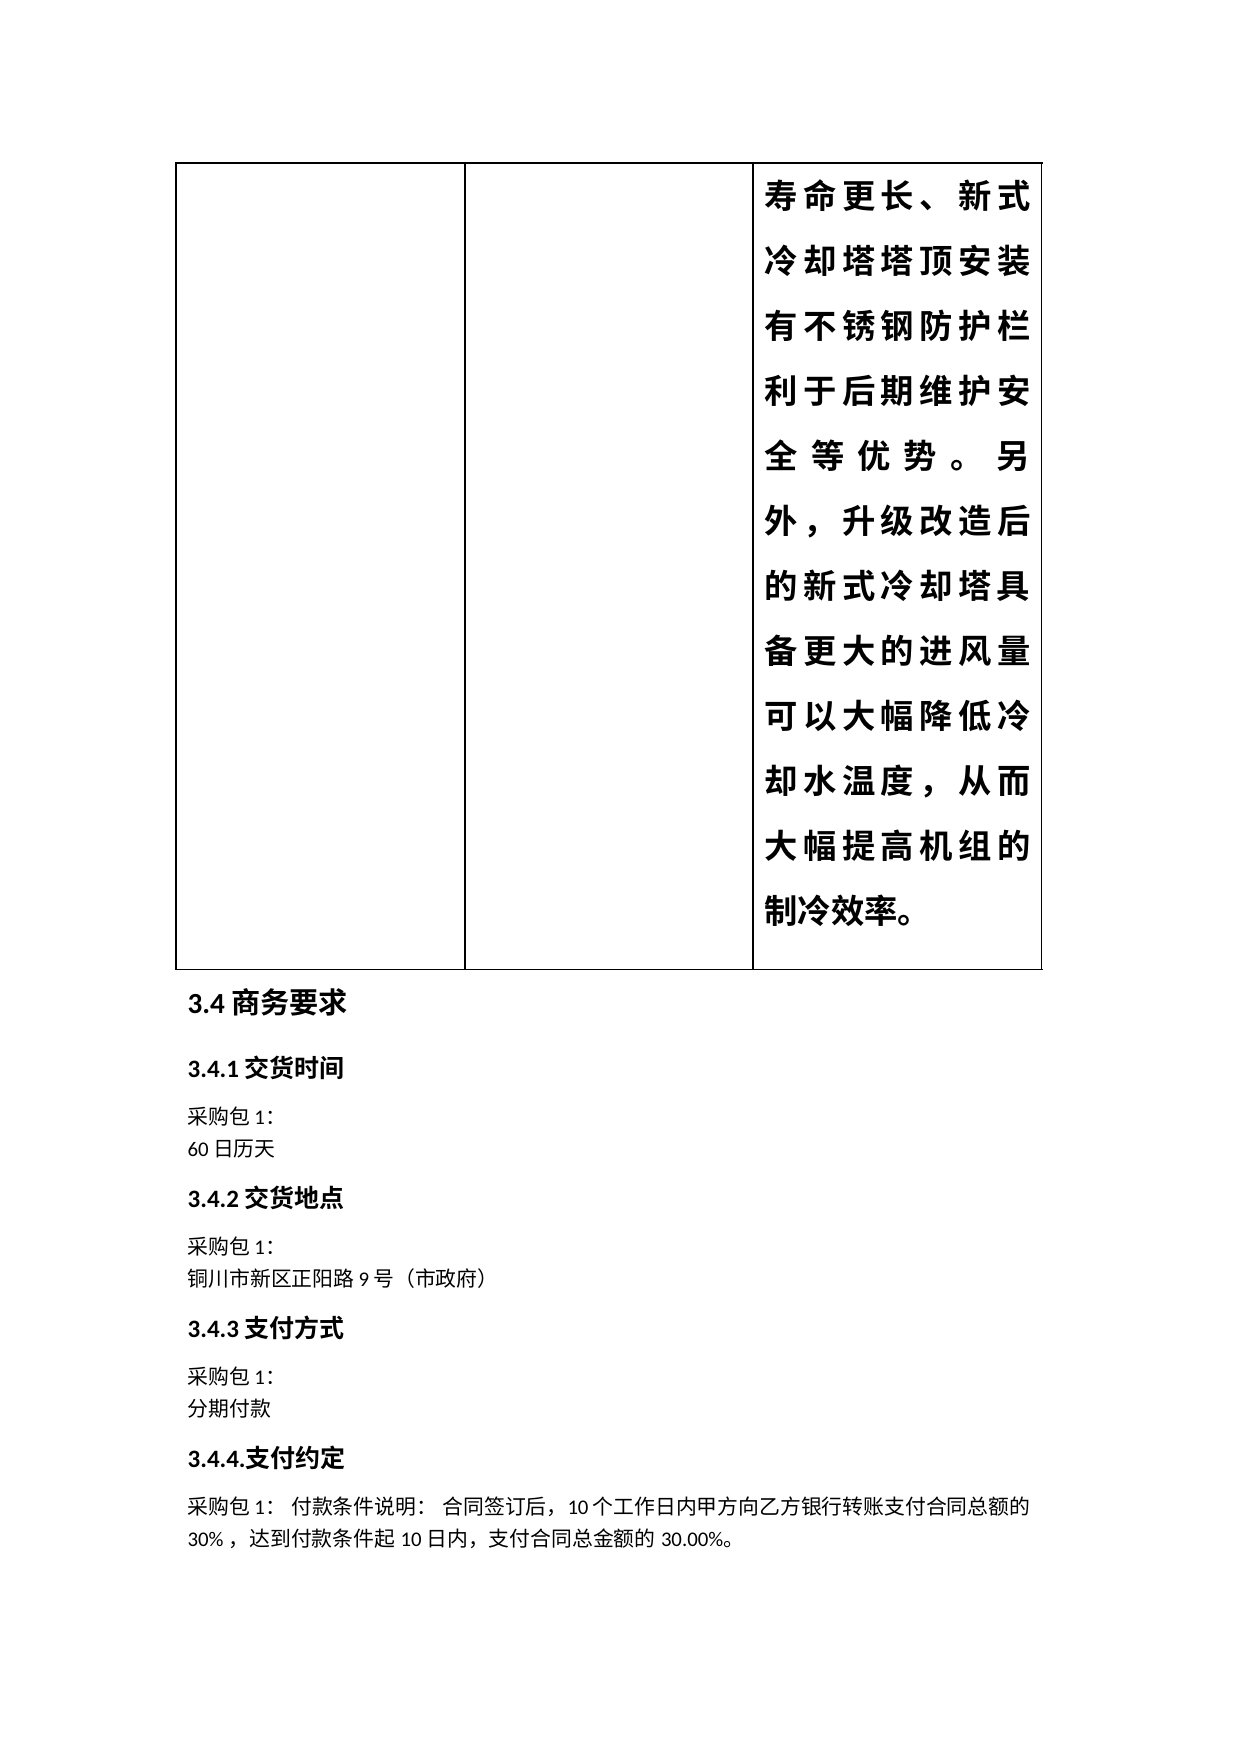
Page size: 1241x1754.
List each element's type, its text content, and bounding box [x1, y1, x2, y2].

text 铜川市新区正阳路9号（市政府） [187, 1263, 1053, 1295]
text 分期付款 [187, 1393, 1053, 1425]
text 3.4.4.支付约定 [187, 1425, 1053, 1490]
text 3.4商务要求 [187, 970, 1053, 1035]
text 采购包1： [187, 1360, 1053, 1393]
text 采购包1： [187, 1230, 1053, 1263]
text 采购包1： 付款条件说明： 合同签订后，10个工作日内甲方向乙方银行转账支付合同总额的30% ，达到付款条件起 10 日内，支付合同总金额的 30.00%。 [187, 1490, 1053, 1555]
text 3.4.1交货时间 [187, 1035, 1053, 1100]
text 3.4.3支付方式 [187, 1295, 1053, 1360]
text 60日历天 [187, 1133, 1053, 1165]
table_cell ▲ [177, 164, 464, 968]
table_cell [754, 164, 1041, 968]
text 采购包1： [187, 1100, 1053, 1133]
table_cell 2 [466, 164, 752, 968]
text 3.4.2交货地点 [187, 1165, 1053, 1230]
